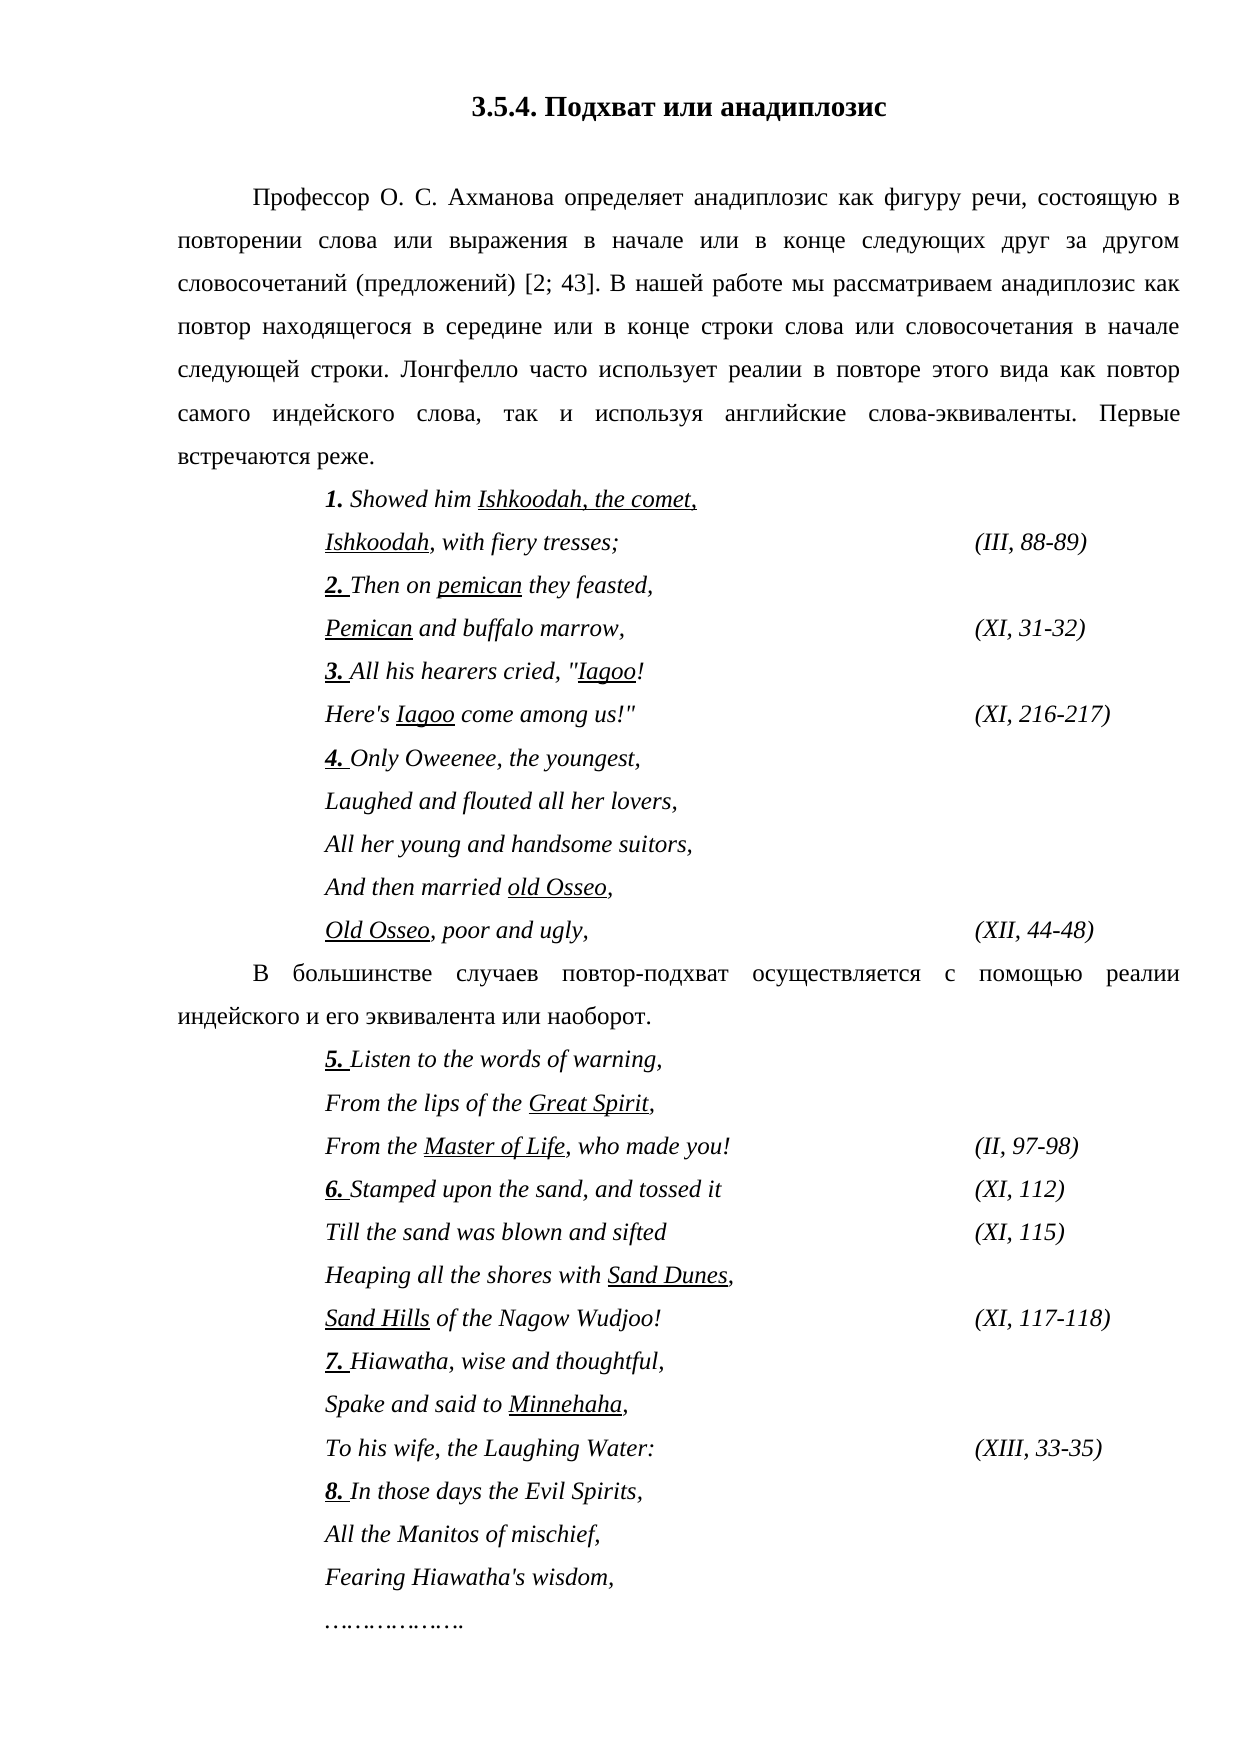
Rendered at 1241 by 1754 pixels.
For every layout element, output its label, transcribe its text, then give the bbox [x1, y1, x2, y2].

text В большинстве случаев повтор-подхват осуществляется с помощью реалии индейского и его эквивалента или наоборот. [177, 958, 1181, 1030]
text 2. Then on pemican they feasted, [325, 570, 1181, 599]
text Ishkoodah, with fiery tresses; (III, 88-89) [325, 527, 1181, 556]
text 5. Listen to the words of warning, [325, 1044, 1181, 1073]
text All her young and handsome suitors, [325, 829, 1181, 858]
text Here's Iagoo come among us!" (XI, 216-217) [325, 699, 1181, 728]
text Pemican and buffalo marrow, (XI, 31-32) [325, 613, 1181, 642]
text 1. Showed him Ishkoodah, the comet, [325, 484, 1181, 513]
text 3. All his hearers cried, "Iagoo! [325, 656, 1181, 685]
text Профессор О. С. Ахманова определяет анадиплозис как фигуру речи, состоящую в повторении слова или выражения в начале или в конце следующих друг за другом словосочетаний (предложений) [2; 43]. В нашей работе мы рассматриваем анадиплозис как повтор находящегося в середине или в конце строки слова или словосочетания в начале следующей строки. Лонгфелло часто использует реалии в повторе этого вида как повтор самого индейского слова, так и используя английские слова-эквиваленты. Первые встречаются реже. [177, 182, 1181, 469]
text From the lips of the Great Spirit, [325, 1088, 1181, 1116]
text 4. Only Oweenee, the youngest, [325, 743, 1181, 771]
subtitle 3.5.4. Подхват или анадиплозис [177, 89, 1181, 122]
text Laughed and flouted all her lovers, [325, 786, 1181, 814]
text Old Osseo, poor and ugly, (XII, 44-48) [325, 915, 1181, 944]
text All the Manitos of mischief, [325, 1519, 1181, 1548]
text 6. Stamped upon the sand, and tossed it (XI, 112) [325, 1174, 1181, 1203]
text Spake and said to Minnehaha, [325, 1389, 1181, 1418]
text Heaping all the shores with Sand Dunes, [325, 1260, 1181, 1289]
text ………………. [325, 1605, 1181, 1634]
text 8. In those days the Evil Spirits, [325, 1476, 1181, 1504]
text From the Master of Life, who made you! (II, 97-98) [325, 1131, 1181, 1159]
text Sand Hills of the Nagow Wudjoo! (XI, 117-118) [325, 1303, 1181, 1332]
text And then married old Osseo, [325, 872, 1181, 901]
text Till the sand was blown and sifted (XI, 115) [325, 1217, 1181, 1246]
text Fearing Hiawatha's wisdom, [325, 1562, 1181, 1591]
text To his wife, the Laughing Water: (XIII, 33-35) [325, 1433, 1181, 1461]
text 7. Hiawatha, wise and thoughtful, [325, 1346, 1181, 1375]
